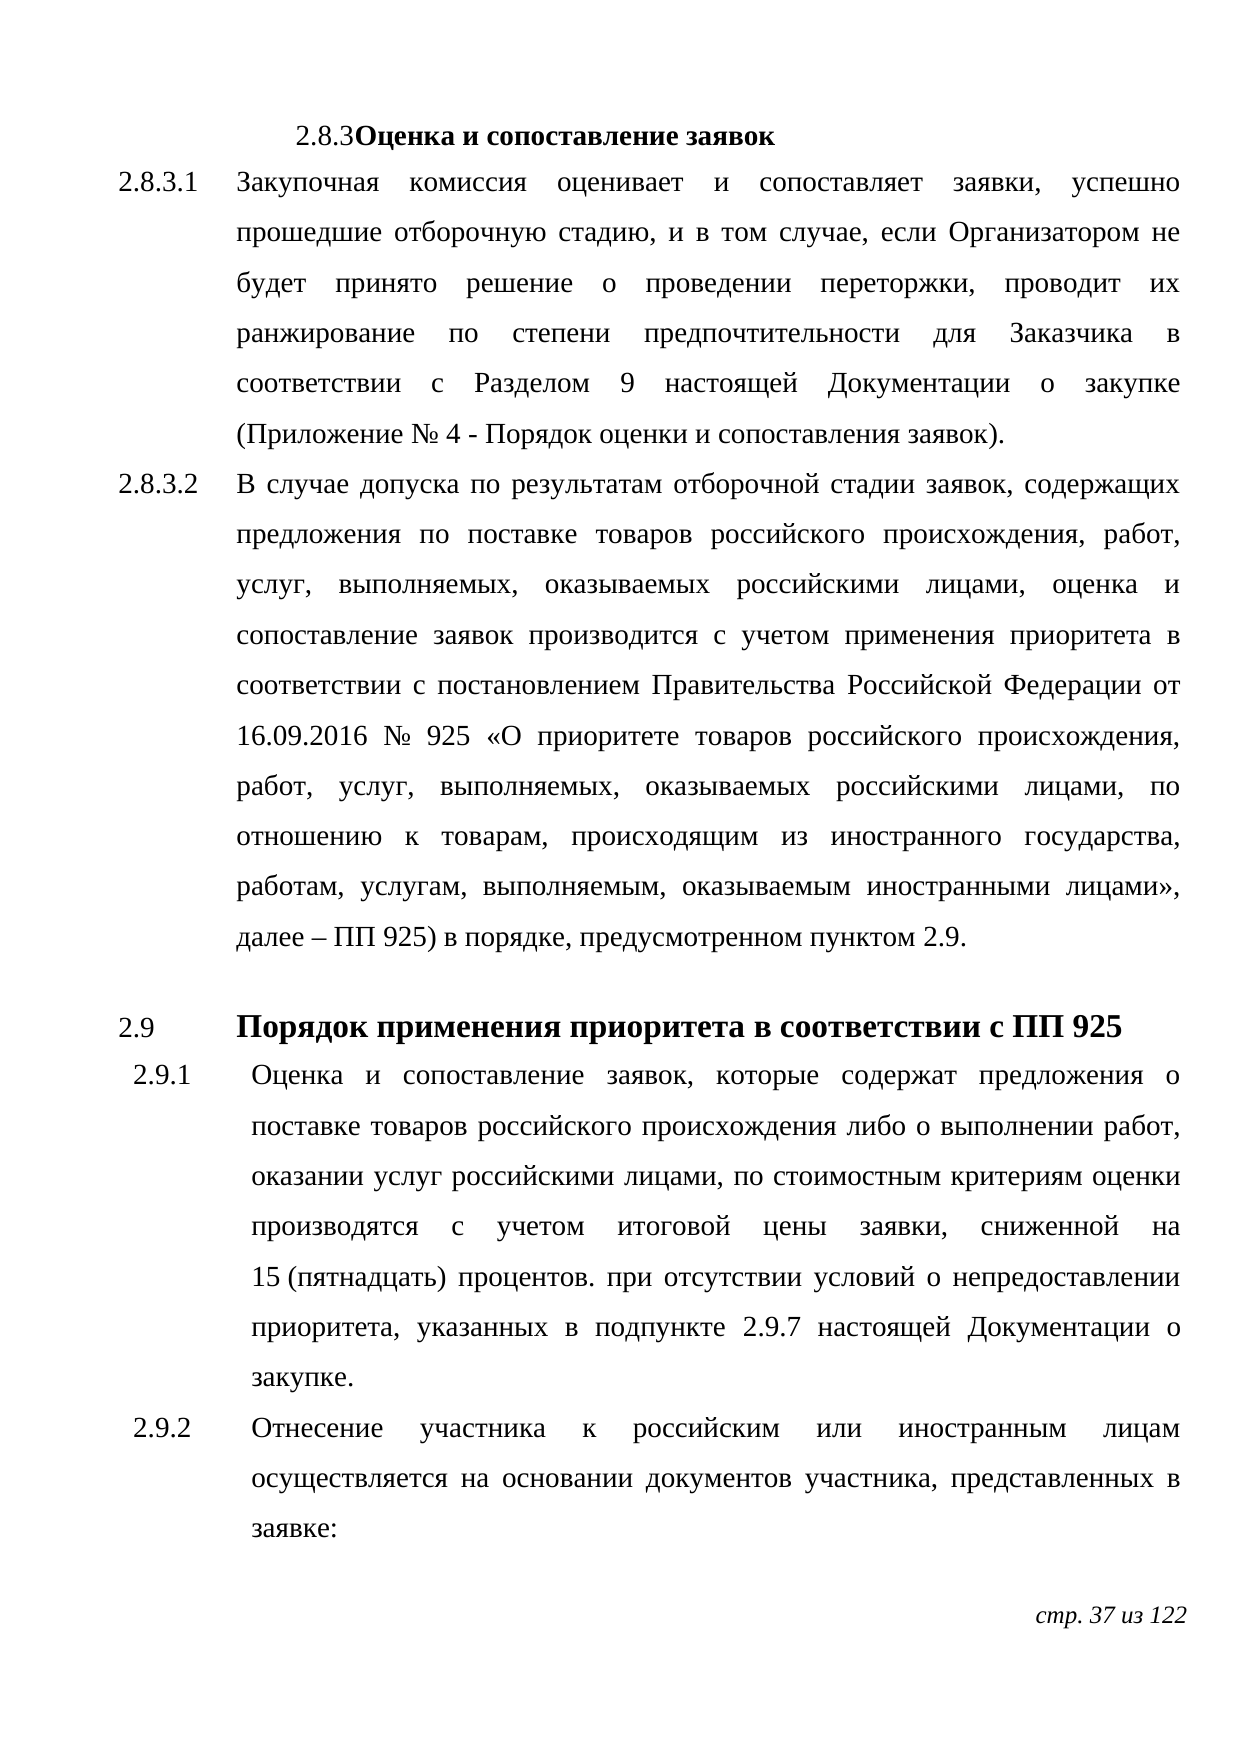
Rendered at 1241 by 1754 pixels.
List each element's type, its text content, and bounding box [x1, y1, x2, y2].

text Оценка и сопоставление заявок [236, 118, 1181, 152]
subtitle Порядок применения приоритета в соответствии с ПП 925 [118, 1007, 1181, 1045]
text Закупочная комиссия оценивает и сопоставляет заявки, успешно прошедшие отборочную стадию, и в том случае, если Организатором не будет принято решение о проведении переторжки, проводит их ранжирование по степени предпочтительности для Заказчика в соответствии с Разделом 9 настоящей Документации о закупке (Приложение № 4 - Порядок оценки и сопоставления заявок). [118, 164, 1181, 449]
list Оценка и сопоставление заявок, которые содержат предложения о поставке товаров российского происхождения либо о выполнении работ, оказании услуг российскими лицами, по стоимостным критериям оценки производятся с учетом итоговой цены заявки, сниженной на 15 (пятнадцать) процентов. при отсутствии условий о непредоставлении приоритета, указанных в подпункте 2.9.7 настоящей Документации о закупке. [133, 1057, 1181, 1393]
text В случае допуска по результатам отборочной стадии заявок, содержащих предложения по поставке товаров российского происхождения, работ, услуг, выполняемых, оказываемых российскими лицами, оценка и сопоставление заявок производится с учетом применения приоритета в соответствии с постановлением Правительства Российской Федерации от 16.09.2016 № 925 «О приоритете товаров российского происхождения, работ, услуг, выполняемых, оказываемых российскими лицами, по отношению к товарам, происходящим из иностранного государства, работам, услугам, выполняемым, оказываемым иностранными лицами», далее – ПП 925) в порядке, предусмотренном пунктом 2.9. [118, 466, 1181, 952]
list Отнесение участника к российским или иностранным лицам осуществляется на основании документов участника, представленных в заявке: [133, 1410, 1181, 1544]
